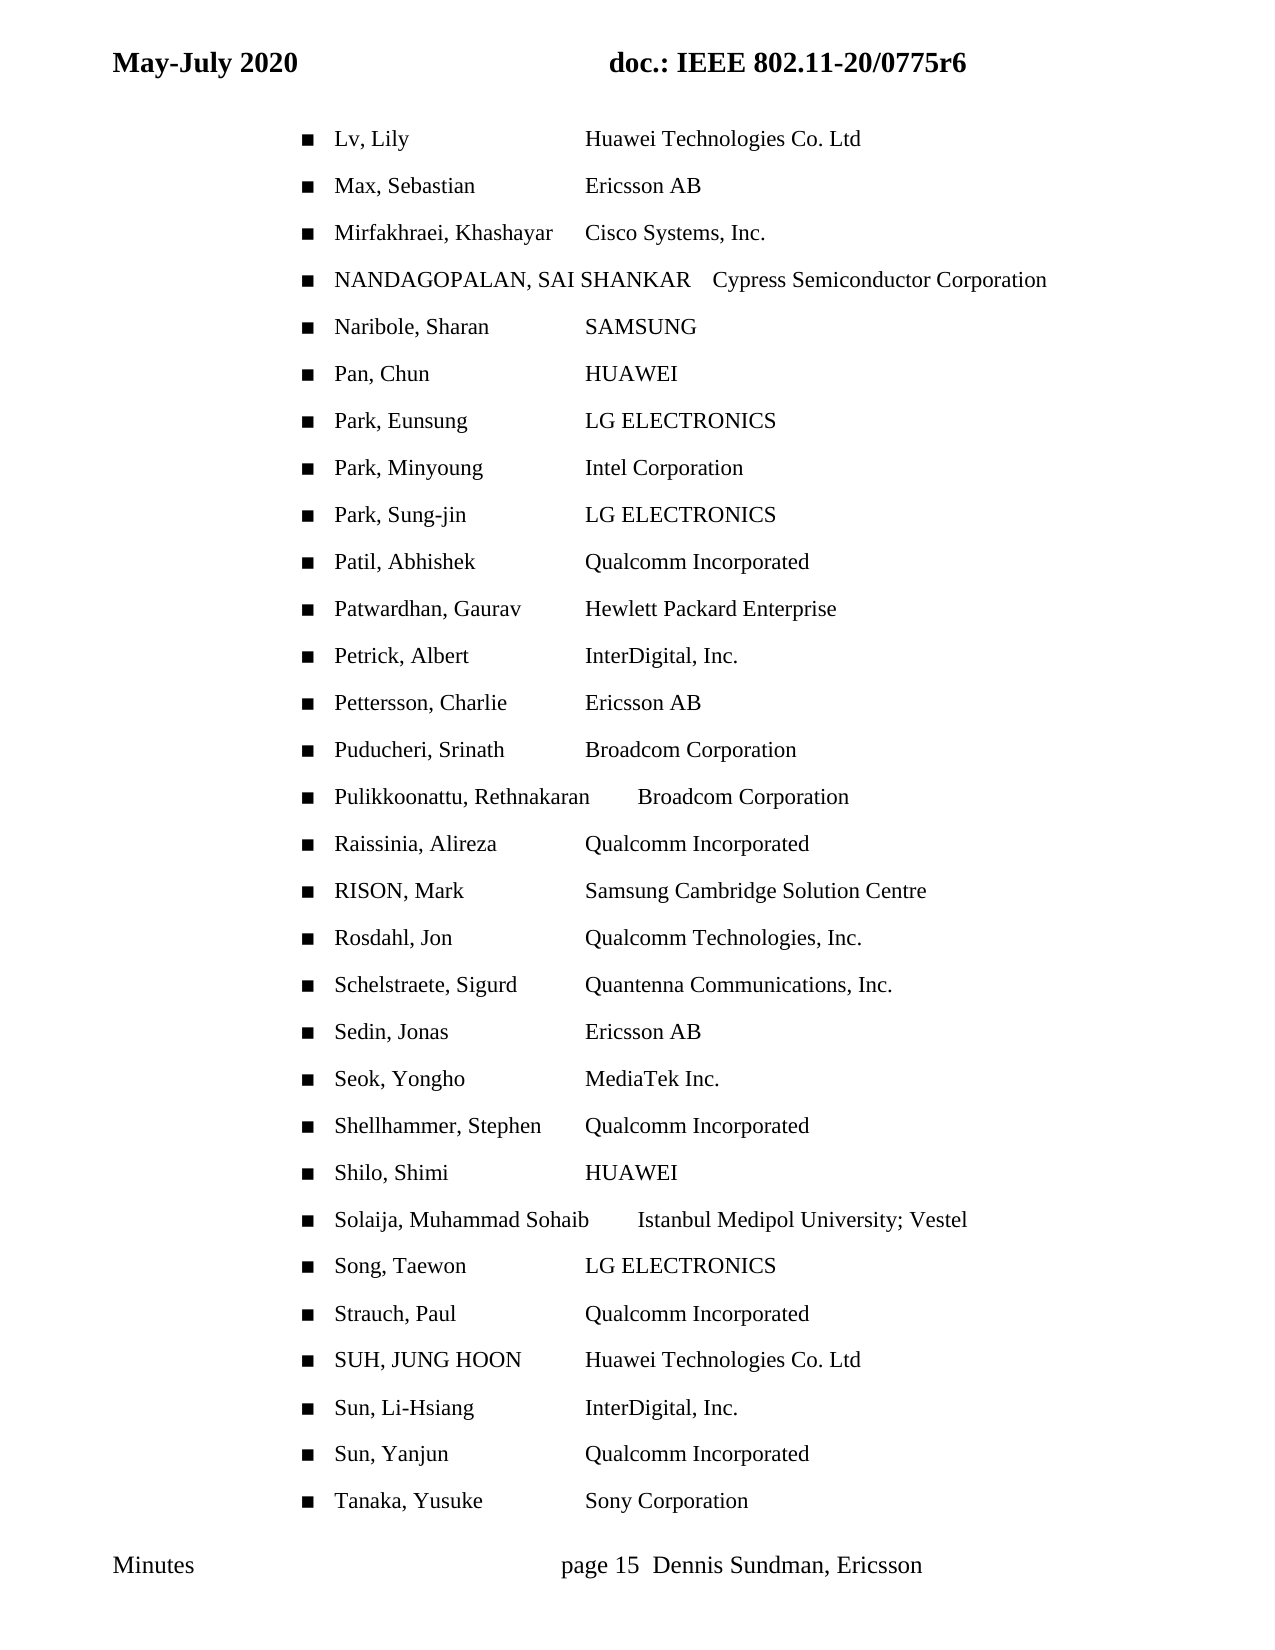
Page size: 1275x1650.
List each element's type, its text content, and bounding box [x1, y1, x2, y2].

list Raissinia, Alireza Qualcomm Incorporated [300, 817, 1162, 864]
list Song, Taewon LG ELECTRONICS [300, 1240, 1162, 1287]
list Solaija, Muhammad Sohaib Istanbul Medipol University; Vestel [300, 1193, 1162, 1240]
list Max, Sebastian Ericsson AB [300, 159, 1162, 206]
list Pan, Chun HUAWEI [300, 347, 1162, 394]
list Shellhammer, Stephen Qualcomm Incorporated [300, 1099, 1162, 1146]
list Mirfakhraei, Khashayar Cisco Systems, Inc. [300, 206, 1162, 253]
list Tanaka, Yusuke Sony Corporation [300, 1475, 1162, 1522]
list Pulikkoonattu, Rethnakaran Broadcom Corporation [300, 770, 1162, 817]
list Patwardhan, Gaurav Hewlett Packard Enterprise [300, 582, 1162, 629]
list Lv, Lily Huawei Technologies Co. Ltd [300, 112, 1162, 159]
list Sedin, Jonas Ericsson AB [300, 1005, 1162, 1052]
list Patil, Abhishek Qualcomm Incorporated [300, 535, 1162, 582]
list Sun, Li-Hsiang InterDigital, Inc. [300, 1381, 1162, 1428]
list NANDAGOPALAN, SAI SHANKAR Cypress Semiconductor Corporation [300, 253, 1162, 300]
list Park, Minyoung Intel Corporation [300, 441, 1162, 488]
list Park, Eunsung LG ELECTRONICS [300, 394, 1162, 441]
list Shilo, Shimi HUAWEI [300, 1146, 1162, 1193]
list Puducheri, Srinath Broadcom Corporation [300, 723, 1162, 770]
list Petrick, Albert InterDigital, Inc. [300, 629, 1162, 676]
list Rosdahl, Jon Qualcomm Technologies, Inc. [300, 911, 1162, 958]
list SUH, JUNG HOON Huawei Technologies Co. Ltd [300, 1334, 1162, 1381]
list Park, Sung-jin LG ELECTRONICS [300, 488, 1162, 535]
list Pettersson, Charlie Ericsson AB [300, 676, 1162, 723]
list Sun, Yanjun Qualcomm Incorporated [300, 1428, 1162, 1475]
list RISON, Mark Samsung Cambridge Solution Centre [300, 864, 1162, 911]
list Seok, Yongho MediaTek Inc. [300, 1052, 1162, 1099]
list Naribole, Sharan SAMSUNG [300, 300, 1162, 347]
list Strauch, Paul Qualcomm Incorporated [300, 1287, 1162, 1334]
list Schelstraete, Sigurd Quantenna Communications, Inc. [300, 958, 1162, 1005]
